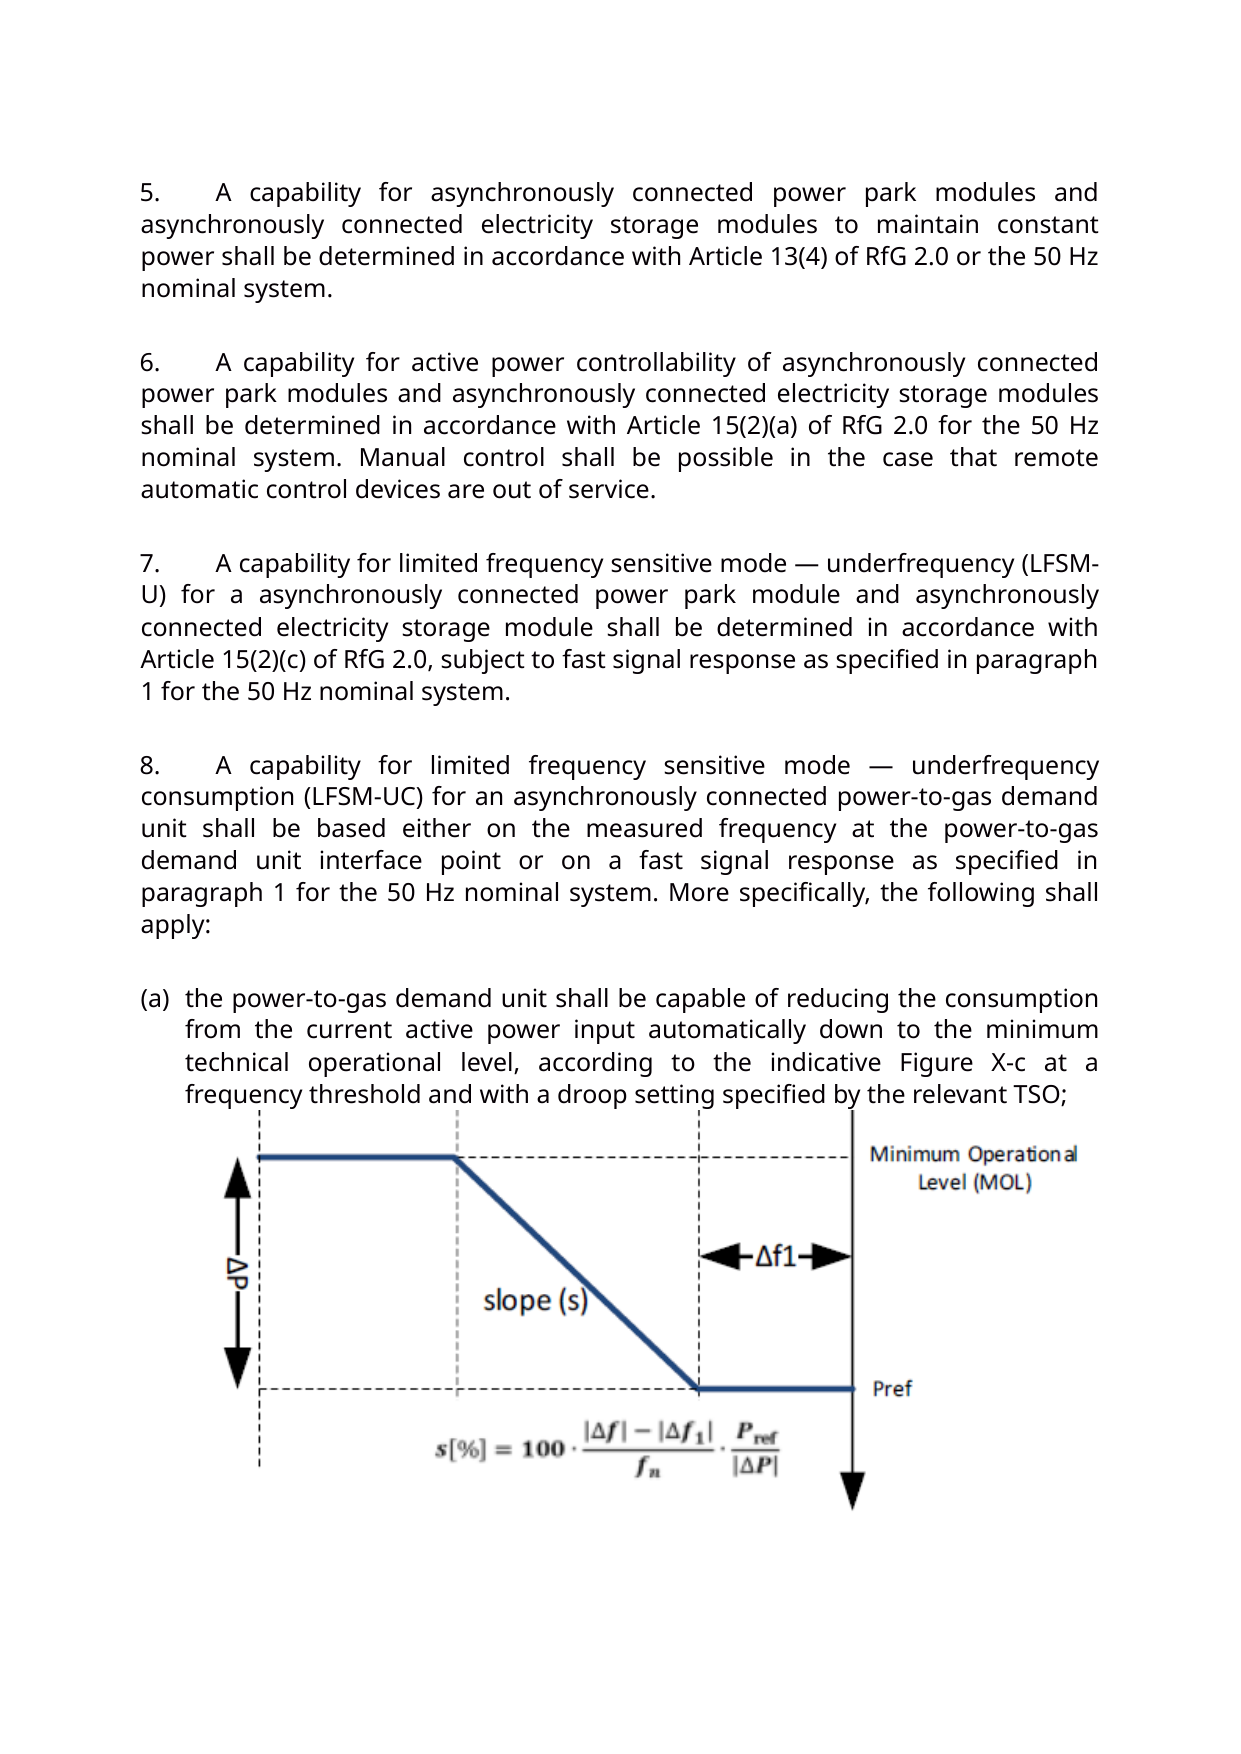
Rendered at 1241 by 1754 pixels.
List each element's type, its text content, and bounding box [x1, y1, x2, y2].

list the power-to-gas demand unit shall be capable of reducing the consumption from the current active power input automatically down to the minimum technical operational level, according to the indicative Figure X-c at a frequency threshold and with a droop setting specified by the relevant TSO; [140, 982, 1100, 1110]
picture [140, 1110, 1088, 1520]
list A capability for asynchronously connected power park modules and asynchronously connected electricity storage modules to maintain constant power shall be determined in accordance with Article 13(4) of RfG 2.0 or the 50 Hz nominal system. [139, 176, 1100, 304]
list A capability for limited frequency sensitive mode — underfrequency consumption (LFSM-UC) for an asynchronously connected power-to-gas demand unit shall be based either on the measured frequency at the power-to-gas demand unit interface point or on a fast signal response as specified in paragraph 1 for the 50 Hz nominal system. More specifically, the following shall apply: [139, 749, 1100, 941]
list A capability for active power controllability of asynchronously connected power park modules and asynchronously connected electricity storage modules shall be determined in accordance with Article 15(2)(a) of RfG 2.0 for the 50 Hz nominal system. Manual control shall be possible in the case that remote automatic control devices are out of service. [139, 346, 1100, 506]
list A capability for limited frequency sensitive mode — underfrequency (LFSM-U) for a asynchronously connected power park module and asynchronously connected electricity storage module shall be determined in accordance with Article 15(2)(c) of RfG 2.0, subject to fast signal response as specified in paragraph 1 for the 50 Hz nominal system. [139, 547, 1100, 707]
